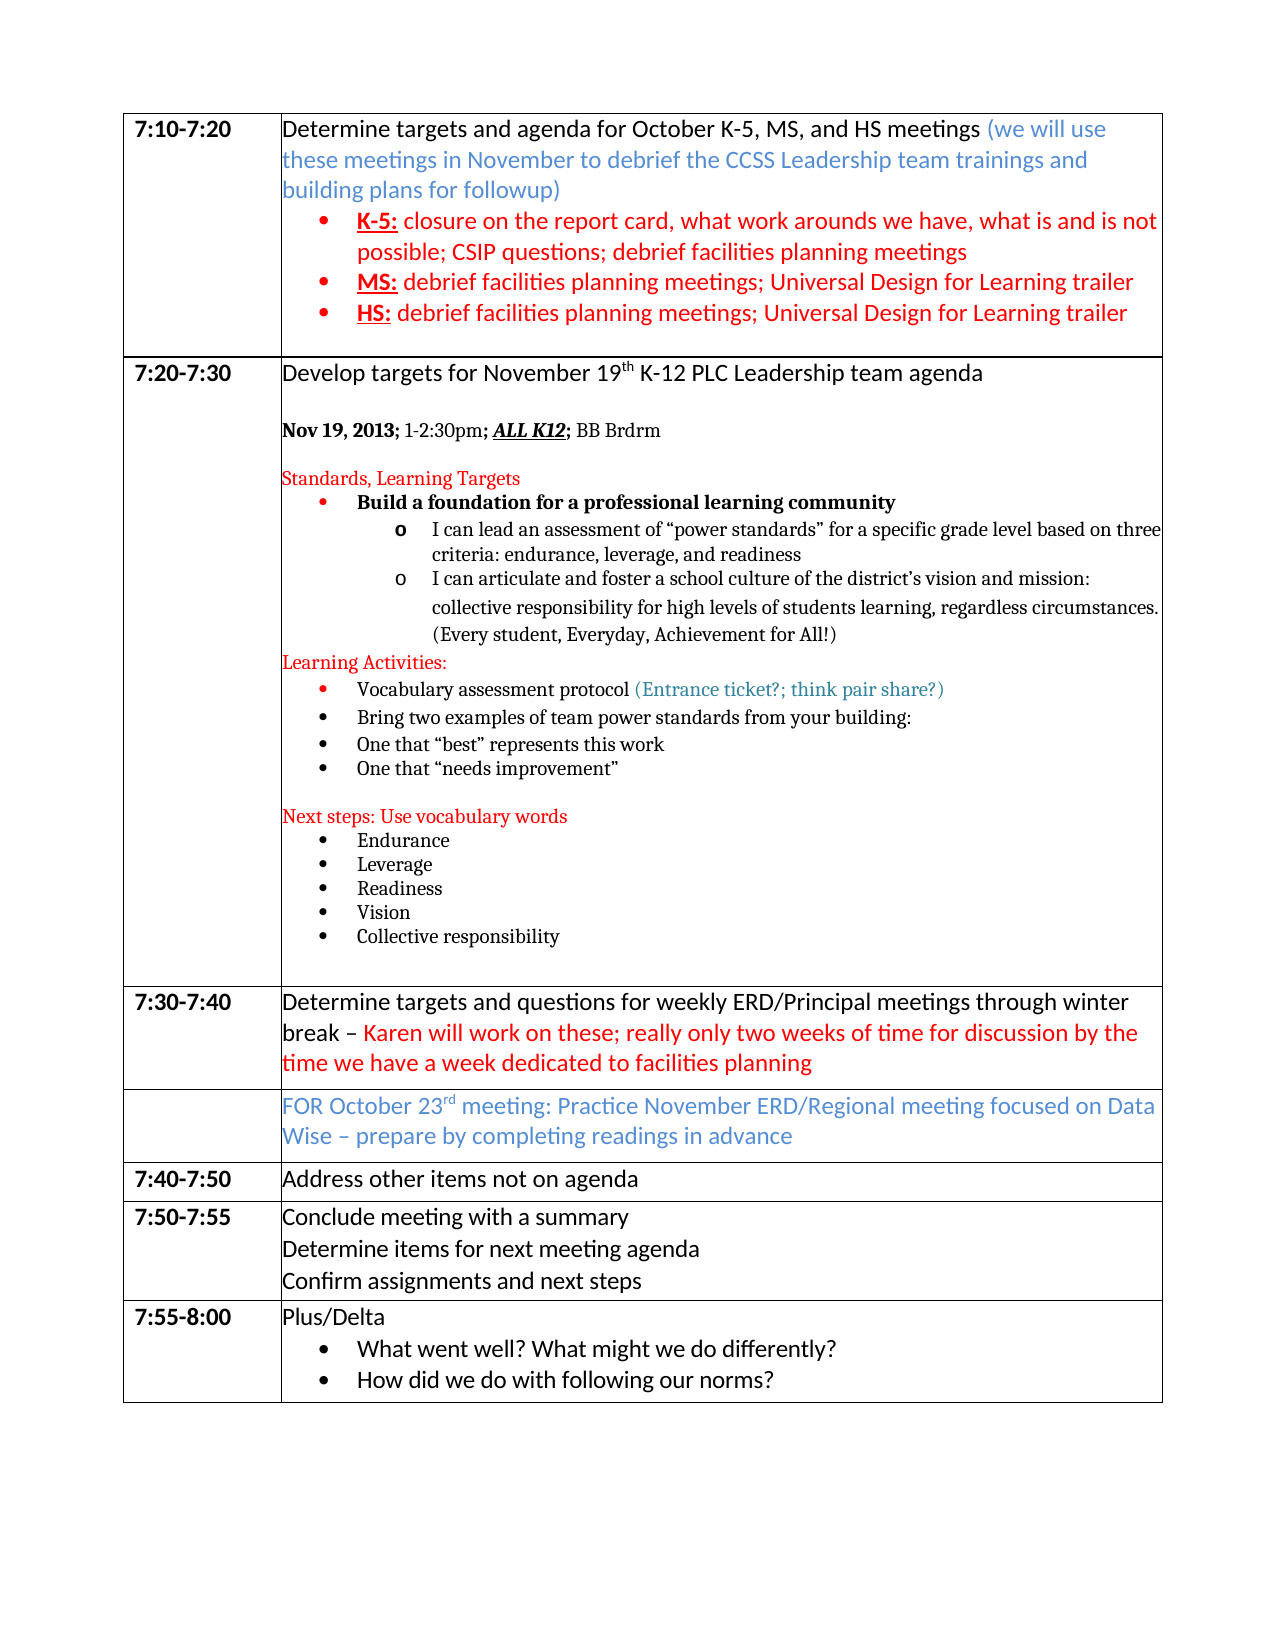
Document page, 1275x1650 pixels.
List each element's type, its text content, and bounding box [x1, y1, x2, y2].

table_cell Conclude meeting with a summary Determine items for next meeting agenda Confirm assignments and next steps [282, 1202, 1162, 1300]
table_cell 7:55-8:00 [124, 1301, 281, 1402]
table_cell [124, 1090, 281, 1162]
table_cell Develop targets for November 19th K-12 PLC Leadership team agenda Nov 19, 2013; 1-2:30pm; ALL K12; BB Brdrm Standards, Learning Targets Build a foundation for a professional learning community I can lead an assessment of “power standards” for a specific grade level based on three criteria: endurance, leverage, and readiness I can articulate and foster a school culture of the district’s vision and mission: collective responsibility for high levels of students learning, regardless circumstances. (Every student, Everyday, Achievement for All!) Learning Activities: Vocabulary assessment protocol (Entrance ticket?; think pair share?) Bring two examples of team power standards from your building: One that “best” represents this work One that “needs improvement” Next steps: Use vocabulary words Endurance Leverage Readiness Vision Collective responsibility Where do these words occur in the PLC book, ask principals to read this ahead of time. [282, 358, 1162, 986]
table_cell Determine targets and questions for weekly ERD/Principal meetings through winter break – Karen will work on these; really only two weeks of time for discussion by the time we have a week dedicated to facilities planning [282, 987, 1162, 1089]
table_cell FOR October 23rd meeting: Practice November ERD/Regional meeting focused on Data Wise – prepare by completing readings in advance [282, 1090, 1162, 1162]
table_cell 7:40-7:50 [124, 1163, 281, 1201]
table_cell Determine targets and agenda for October K-5, MS, and HS meetings (we will use these meetings in November to debrief the CCSS Leadership team trainings and building plans for followup) K-5: closure on the report card, what work arounds we have, what is and is not possible; CSIP questions; debrief facilities planning meetings MS: debrief facilities planning meetings; Universal Design for Learning trailer HS: debrief facilities planning meetings; Universal Design for Learning trailer [282, 114, 1162, 356]
table_cell Plus/Delta What went well? What might we do differently? How did we do with following our norms? [282, 1301, 1162, 1402]
table_cell 7:10-7:20 [124, 114, 281, 356]
table_cell 7:20-7:30 [124, 358, 281, 986]
table_cell 7:30-7:40 [124, 987, 281, 1089]
table_cell 7:50-7:55 [124, 1202, 281, 1300]
table_cell Address other items not on agenda [282, 1163, 1162, 1201]
